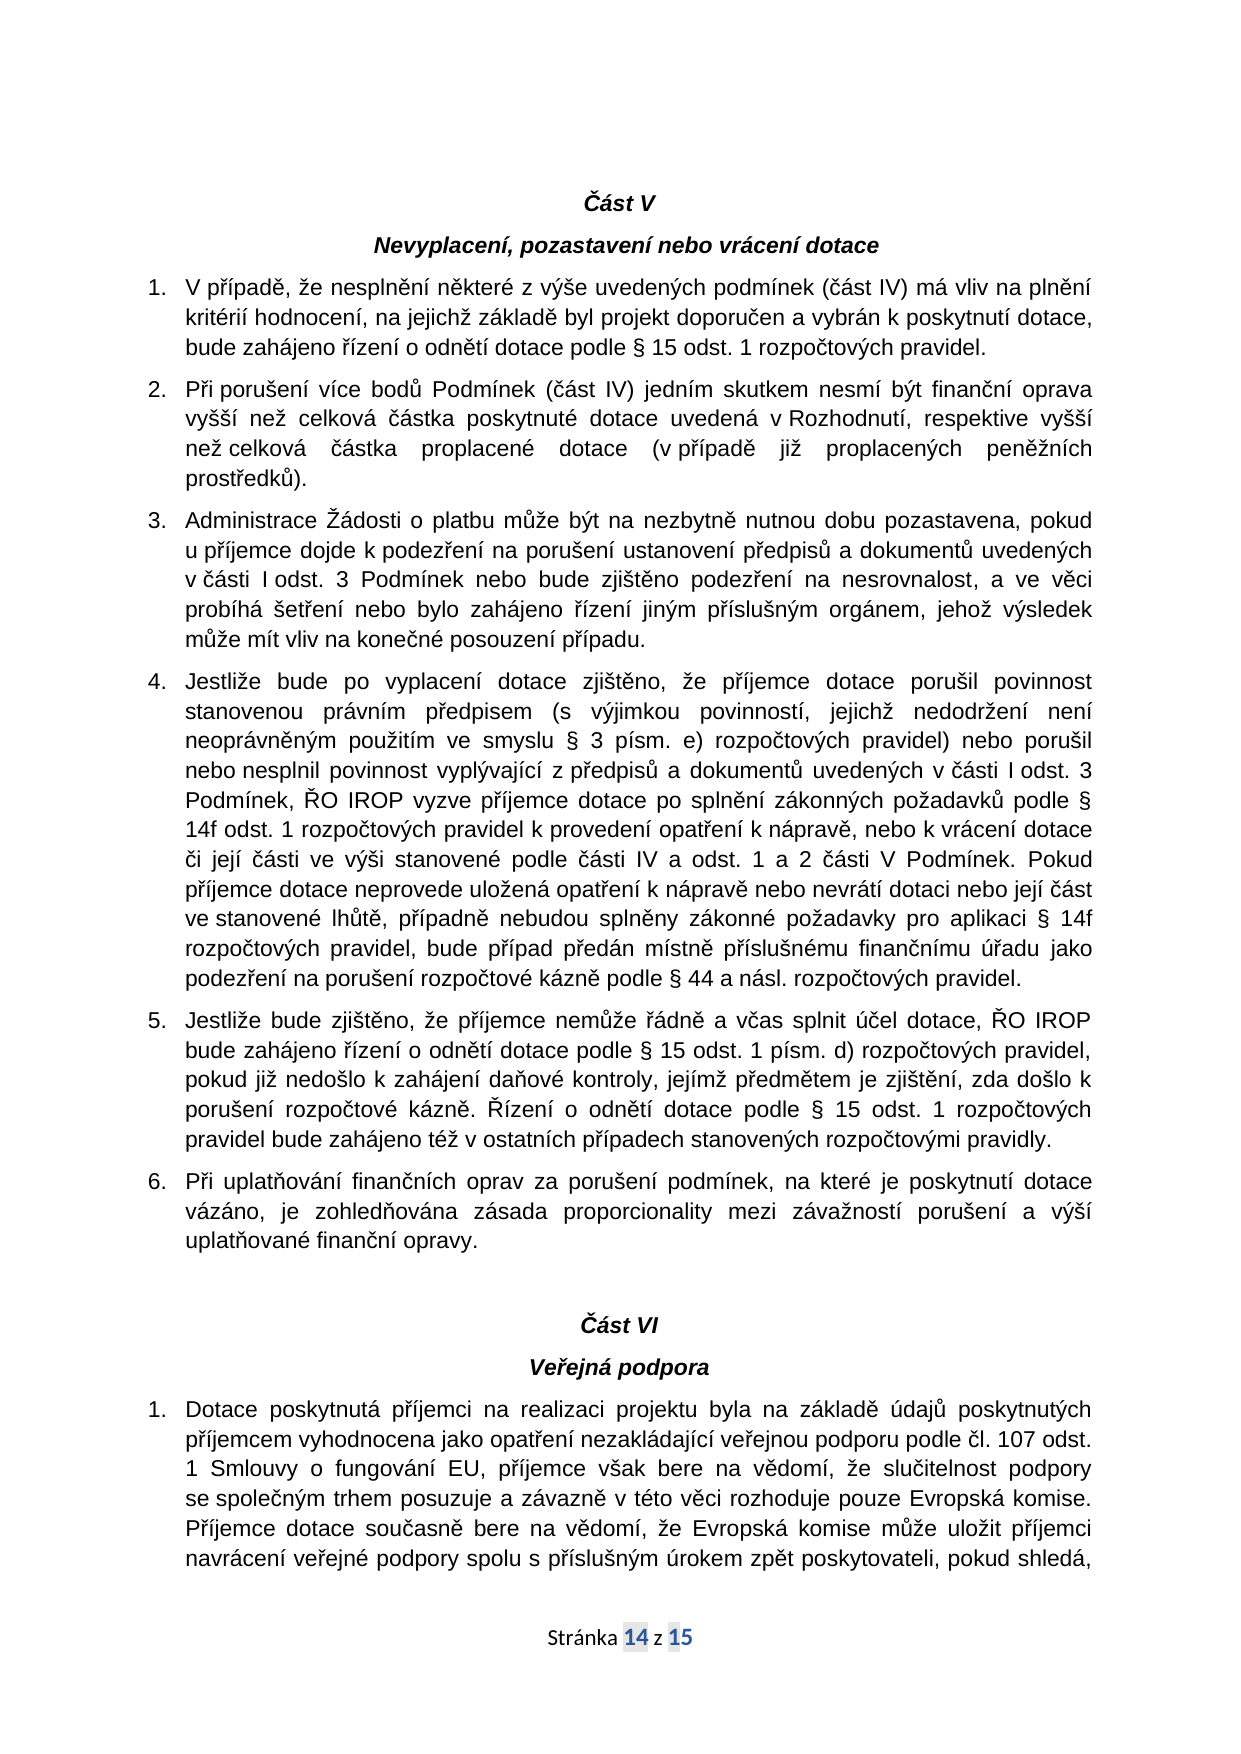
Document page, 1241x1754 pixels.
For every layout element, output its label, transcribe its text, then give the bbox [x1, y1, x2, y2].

text Veřejná podpora [148, 1354, 1093, 1380]
list Při porušení více bodů Podmínek (část IV) jedním skutkem nesmí být finanční oprava vyšší než celková částka poskytnuté dotace uvedená v Rozhodnutí, respektive vyšší než celková částka proplacené dotace (v případě již proplacených peněžních prostředků). [148, 376, 1093, 491]
subtitle Část V [148, 190, 1093, 216]
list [148, 1396, 1093, 1571]
list V případě, že nesplnění některé z výše uvedených podmínek (část IV) má vliv na plnění kritérií hodnocení, na jejichž základě byl projekt doporučen a vybrán k poskytnutí dotace, bude zahájeno řízení o odnětí dotace podle § 15 odst. 1 rozpočtových pravidel. [148, 274, 1093, 360]
list Jestliže bude po vyplacení dotace zjištěno, že příjemce dotace porušil povinnost stanovenou právním předpisem (s výjimkou povinností, jejichž nedodržení není neoprávněným použitím ve smyslu § 3 písm. e) rozpočtových pravidel) nebo porušil nebo nesplnil povinnost vyplývající z předpisů a dokumentů uvedených v části I odst. 3 Podmínek, ŘO IROP vyzve příjemce dotace po splnění zákonných požadavků podle § 14f odst. 1 rozpočtových pravidel k provedení opatření k nápravě, nebo k vrácení dotace či její části ve výši stanovené podle části IV a odst. 1 a 2 části V Podmínek. Pokud příjemce dotace neprovede uložená opatření k nápravě nebo nevrátí dotaci nebo její část ve stanovené lhůtě, případně nebudou splněny zákonné požadavky pro aplikaci § 14f rozpočtových pravidel, bude případ předán místně příslušnému finančnímu úřadu jako podezření na porušení rozpočtové kázně podle § 44 a násl. rozpočtových pravidel. [148, 668, 1093, 991]
list Administrace Žádosti o platbu může být na nezbytně nutnou dobu pozastavena, pokud u příjemce dojde k podezření na porušení ustanovení předpisů a dokumentů uvedených v části I odst. 3 Podmínek nebo bude zjištěno podezření na nesrovnalost, a ve věci probíhá šetření nebo bylo zahájeno řízení jiným příslušným orgánem, jehož výsledek může mít vliv na konečné posouzení případu. [148, 507, 1093, 652]
text Nevyplacení, pozastavení nebo vrácení dotace [162, 232, 1093, 258]
list Jestliže bude zjištěno, že příjemce nemůže řádně a včas splnit účel dotace, ŘO IROP bude zahájeno řízení o odnětí dotace podle § 15 odst. 1 písm. d) rozpočtových pravidel, pokud již nedošlo k zahájení daňové kontroly, jejímž předmětem je zjištění, zda došlo k porušení rozpočtové kázně. Řízení o odnětí dotace podle § 15 odst. 1 rozpočtových pravidel bude zahájeno též v ostatních případech stanovených rozpočtovými pravidly. [148, 1007, 1093, 1152]
text Část VI [148, 1312, 1093, 1338]
list Při uplatňování finančních oprav za porušení podmínek, na které je poskytnutí dotace vázáno, je zohledňována zásada proporcionality mezi závažností porušení a výší uplatňované finanční opravy. [148, 1168, 1093, 1254]
